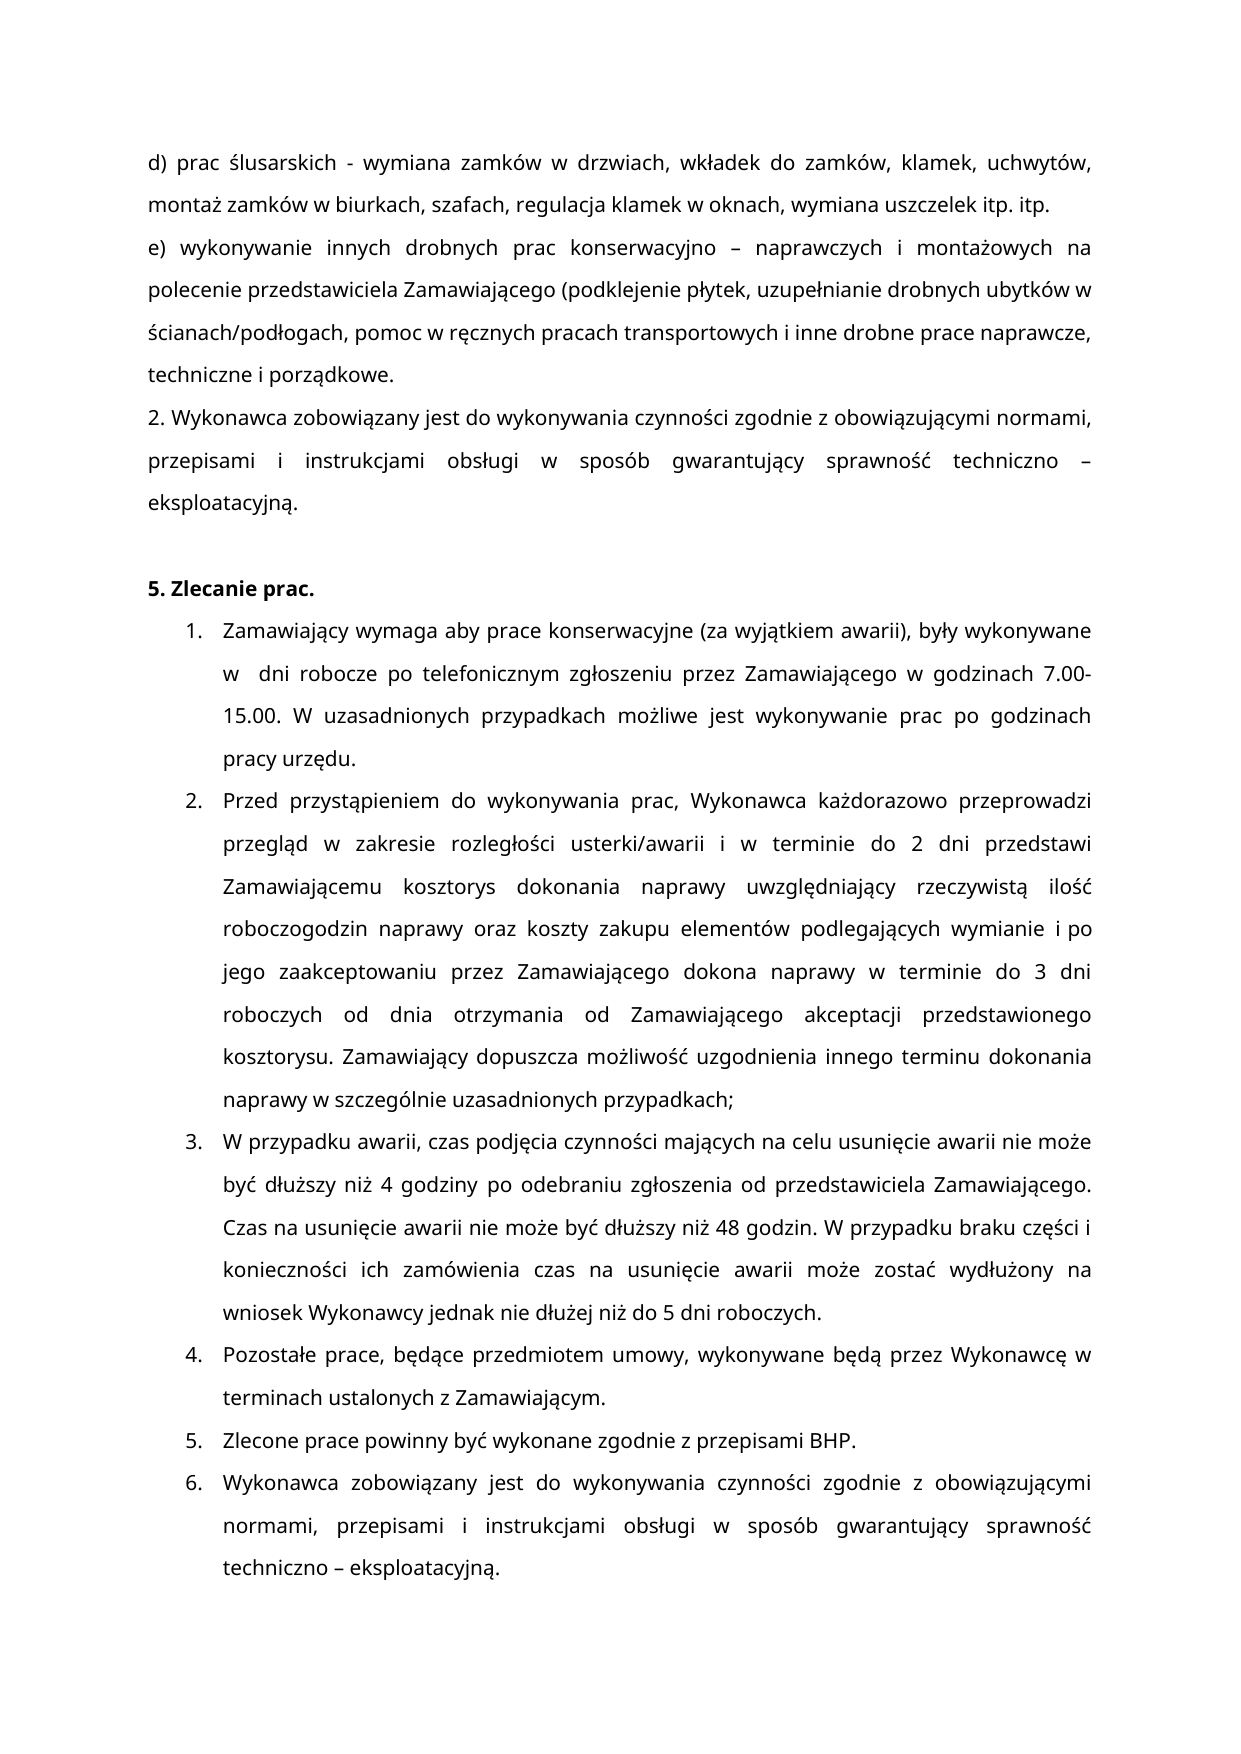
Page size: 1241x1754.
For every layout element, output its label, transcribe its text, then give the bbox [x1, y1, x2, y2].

list Przed przystąpieniem do wykonywania prac, Wykonawca każdorazowo przeprowadzi przegląd w zakresie rozległości usterki/awarii i w terminie do 2 dni przedstawi Zamawiającemu kosztorys dokonania naprawy uwzględniający rzeczywistą ilość roboczogodzin naprawy oraz koszty zakupu elementów podlegających wymianie i po jego zaakceptowaniu przez Zamawiającego dokona naprawy w terminie do 3 dni roboczych od dnia otrzymania od Zamawiającego akceptacji przedstawionego kosztorysu. Zamawiający dopuszcza możliwość uzgodnienia innego terminu dokonania naprawy w szczególnie uzasadnionych przypadkach; [185, 787, 1093, 1113]
list Wykonawca zobowiązany jest do wykonywania czynności zgodnie z obowiązującymi normami, przepisami i instrukcjami obsługi w sposób gwarantujący sprawność techniczno – eksploatacyjną. [185, 1468, 1093, 1582]
text 2. Wykonawca zobowiązany jest do wykonywania czynności zgodnie z obowiązującymi normami, przepisami i instrukcjami obsługi w sposób gwarantujący sprawność techniczno – eksploatacyjną. [148, 403, 1093, 517]
text d) prac ślusarskich - wymiana zamków w drzwiach, wkładek do zamków, klamek, uchwytów, montaż zamków w biurkach, szafach, regulacja klamek w oknach, wymiana uszczelek itp. itp. [148, 148, 1093, 219]
text e) wykonywanie innych drobnych prac konserwacyjno – naprawczych i montażowych na polecenie przedstawiciela Zamawiającego (podklejenie płytek, uzupełnianie drobnych ubytków w ścianach/podłogach, pomoc w ręcznych pracach transportowych i inne drobne prace naprawcze, techniczne i porządkowe. [148, 233, 1093, 389]
text 5. Zlecanie prac. [148, 574, 1093, 602]
list Zlecone prace powinny być wykonane zgodnie z przepisami BHP. [185, 1426, 1093, 1454]
list Pozostałe prace, będące przedmiotem umowy, wykonywane będą przez Wykonawcę w terminach ustalonych z Zamawiającym. [185, 1341, 1093, 1412]
list W przypadku awarii, czas podjęcia czynności mających na celu usunięcie awarii nie może być dłuższy niż 4 godziny po odebraniu zgłoszenia od przedstawiciela Zamawiającego. Czas na usunięcie awarii nie może być dłuższy niż 48 godzin. W przypadku braku części i konieczności ich zamówienia czas na usunięcie awarii może zostać wydłużony na wniosek Wykonawcy jednak nie dłużej niż do 5 dni roboczych. [185, 1127, 1093, 1326]
list Zamawiający wymaga aby prace konserwacyjne (za wyjątkiem awarii), były wykonywane w dni robocze po telefonicznym zgłoszeniu przez Zamawiającego w godzinach 7.00-15.00. W uzasadnionych przypadkach możliwe jest wykonywanie prac po godzinach pracy urzędu. [185, 616, 1093, 772]
